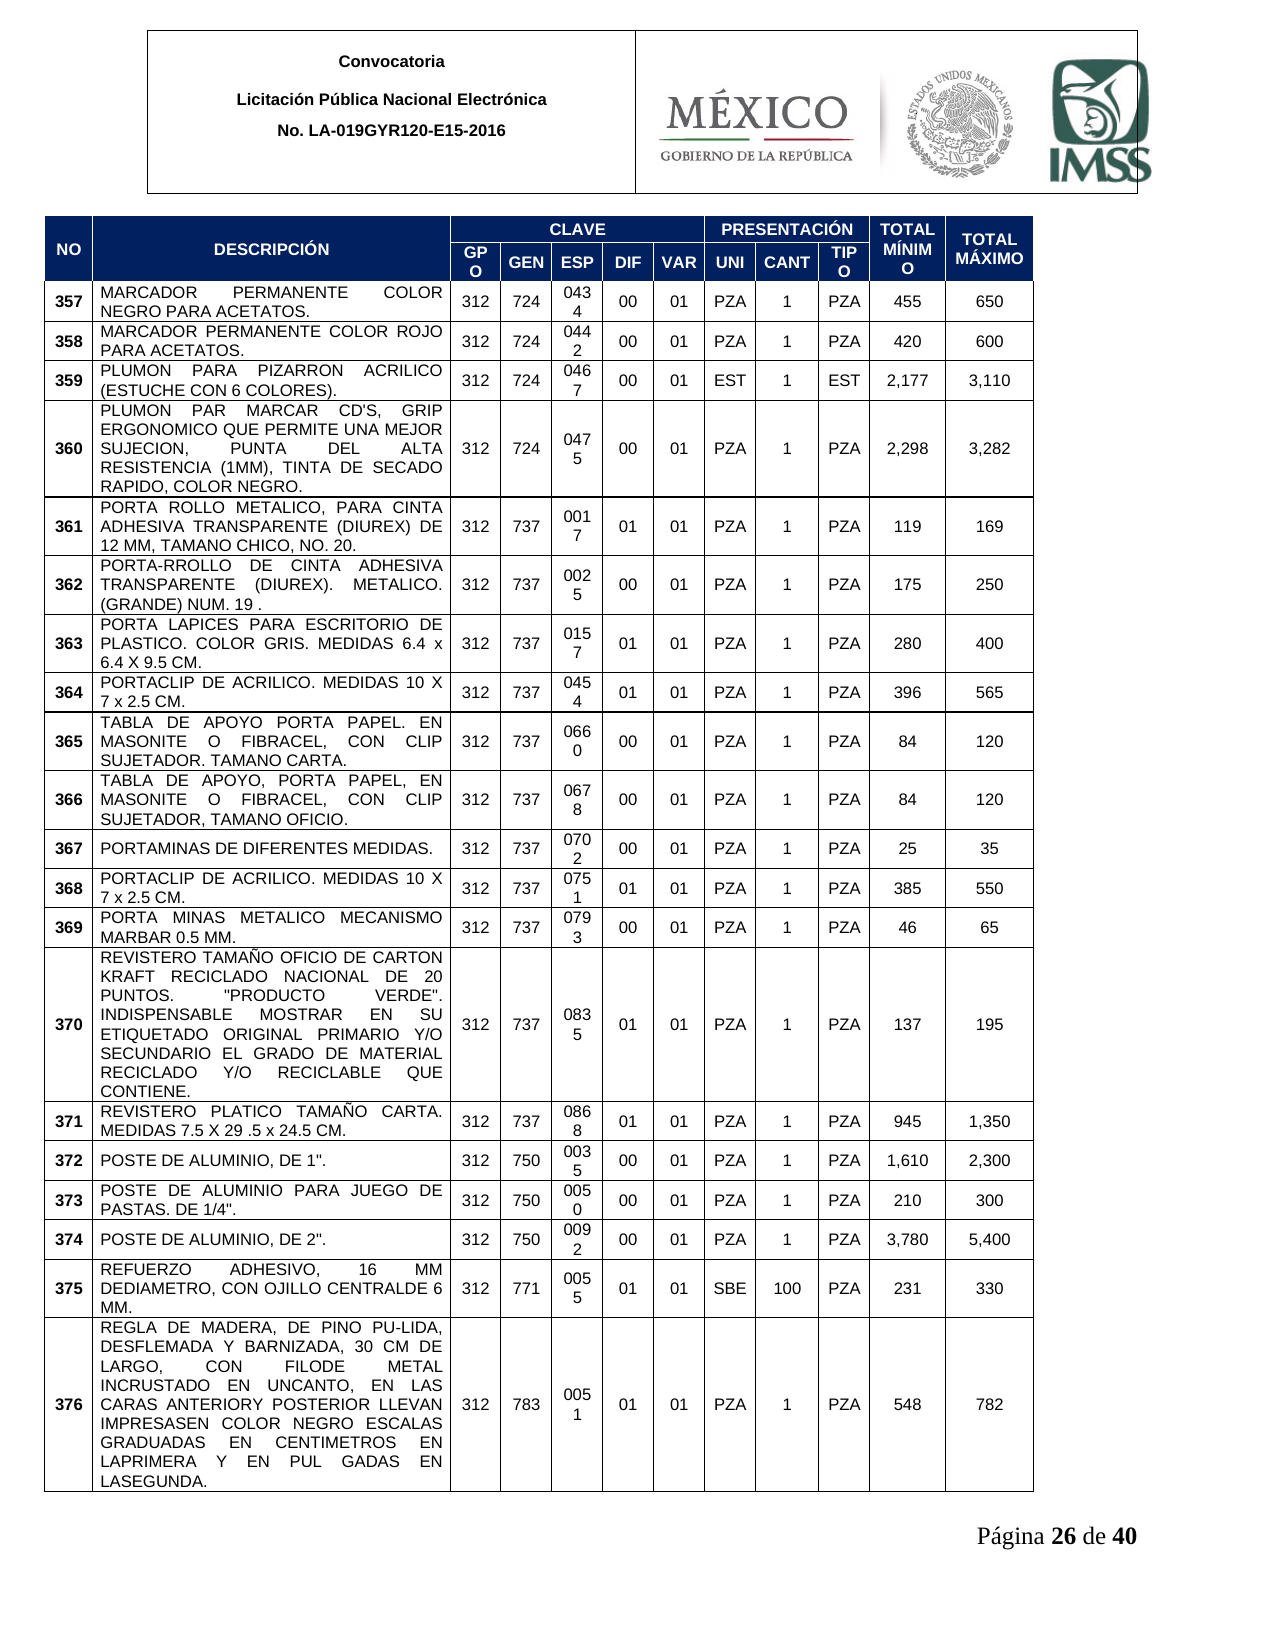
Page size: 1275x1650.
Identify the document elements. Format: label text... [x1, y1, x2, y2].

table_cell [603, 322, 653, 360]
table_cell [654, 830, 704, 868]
table_cell CANT [756, 243, 818, 281]
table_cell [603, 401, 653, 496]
table_header DESCRIPCIÓN [93, 216, 450, 281]
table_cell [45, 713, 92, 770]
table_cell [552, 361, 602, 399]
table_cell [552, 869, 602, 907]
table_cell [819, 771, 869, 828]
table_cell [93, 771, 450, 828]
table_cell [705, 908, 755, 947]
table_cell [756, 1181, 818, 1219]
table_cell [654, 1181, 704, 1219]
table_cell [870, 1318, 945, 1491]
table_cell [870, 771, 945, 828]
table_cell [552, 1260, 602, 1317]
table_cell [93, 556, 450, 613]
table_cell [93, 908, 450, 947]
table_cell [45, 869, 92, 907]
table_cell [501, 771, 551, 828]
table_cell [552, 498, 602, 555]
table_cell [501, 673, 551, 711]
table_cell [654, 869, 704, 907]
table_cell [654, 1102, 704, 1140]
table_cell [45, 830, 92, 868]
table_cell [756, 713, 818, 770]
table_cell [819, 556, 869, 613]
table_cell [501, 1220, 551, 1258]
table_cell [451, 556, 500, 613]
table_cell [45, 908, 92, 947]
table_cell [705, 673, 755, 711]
picture [1138, 49, 1153, 189]
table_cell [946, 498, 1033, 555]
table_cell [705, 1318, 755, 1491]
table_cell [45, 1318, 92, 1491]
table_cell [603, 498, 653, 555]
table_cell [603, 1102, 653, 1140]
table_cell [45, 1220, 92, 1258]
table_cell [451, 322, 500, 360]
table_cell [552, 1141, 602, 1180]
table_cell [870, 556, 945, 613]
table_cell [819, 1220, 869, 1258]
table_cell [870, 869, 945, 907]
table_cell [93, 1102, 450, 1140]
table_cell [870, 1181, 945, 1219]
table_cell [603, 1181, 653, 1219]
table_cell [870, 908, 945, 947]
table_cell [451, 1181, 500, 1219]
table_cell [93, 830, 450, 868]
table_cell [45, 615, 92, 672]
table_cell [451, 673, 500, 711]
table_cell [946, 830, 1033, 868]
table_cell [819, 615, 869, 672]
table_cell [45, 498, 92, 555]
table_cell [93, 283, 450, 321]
table_cell TIPO [819, 243, 869, 281]
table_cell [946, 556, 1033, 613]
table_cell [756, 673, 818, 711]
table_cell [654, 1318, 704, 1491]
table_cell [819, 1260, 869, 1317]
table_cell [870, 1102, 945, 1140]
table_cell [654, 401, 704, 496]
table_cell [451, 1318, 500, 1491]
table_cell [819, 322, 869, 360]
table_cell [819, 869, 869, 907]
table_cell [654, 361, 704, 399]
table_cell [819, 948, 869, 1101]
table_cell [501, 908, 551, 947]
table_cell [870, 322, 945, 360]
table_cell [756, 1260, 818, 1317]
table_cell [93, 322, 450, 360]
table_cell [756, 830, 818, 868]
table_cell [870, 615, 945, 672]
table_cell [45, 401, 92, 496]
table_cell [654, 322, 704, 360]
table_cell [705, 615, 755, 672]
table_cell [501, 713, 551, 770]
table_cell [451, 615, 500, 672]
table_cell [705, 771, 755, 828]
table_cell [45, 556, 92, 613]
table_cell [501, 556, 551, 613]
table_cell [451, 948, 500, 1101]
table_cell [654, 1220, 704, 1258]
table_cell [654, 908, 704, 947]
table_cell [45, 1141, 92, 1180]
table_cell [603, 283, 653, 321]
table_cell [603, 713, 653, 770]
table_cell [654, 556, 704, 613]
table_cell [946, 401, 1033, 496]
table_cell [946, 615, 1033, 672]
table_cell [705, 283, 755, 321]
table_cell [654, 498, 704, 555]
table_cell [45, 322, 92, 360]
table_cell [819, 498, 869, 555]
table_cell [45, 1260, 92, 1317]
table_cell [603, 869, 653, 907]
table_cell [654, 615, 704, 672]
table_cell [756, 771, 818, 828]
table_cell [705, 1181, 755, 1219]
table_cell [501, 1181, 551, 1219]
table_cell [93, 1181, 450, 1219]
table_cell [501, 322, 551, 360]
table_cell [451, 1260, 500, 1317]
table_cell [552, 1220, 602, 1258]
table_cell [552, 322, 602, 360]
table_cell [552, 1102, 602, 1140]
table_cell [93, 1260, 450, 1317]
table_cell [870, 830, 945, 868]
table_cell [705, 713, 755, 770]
picture [1045, 49, 1137, 189]
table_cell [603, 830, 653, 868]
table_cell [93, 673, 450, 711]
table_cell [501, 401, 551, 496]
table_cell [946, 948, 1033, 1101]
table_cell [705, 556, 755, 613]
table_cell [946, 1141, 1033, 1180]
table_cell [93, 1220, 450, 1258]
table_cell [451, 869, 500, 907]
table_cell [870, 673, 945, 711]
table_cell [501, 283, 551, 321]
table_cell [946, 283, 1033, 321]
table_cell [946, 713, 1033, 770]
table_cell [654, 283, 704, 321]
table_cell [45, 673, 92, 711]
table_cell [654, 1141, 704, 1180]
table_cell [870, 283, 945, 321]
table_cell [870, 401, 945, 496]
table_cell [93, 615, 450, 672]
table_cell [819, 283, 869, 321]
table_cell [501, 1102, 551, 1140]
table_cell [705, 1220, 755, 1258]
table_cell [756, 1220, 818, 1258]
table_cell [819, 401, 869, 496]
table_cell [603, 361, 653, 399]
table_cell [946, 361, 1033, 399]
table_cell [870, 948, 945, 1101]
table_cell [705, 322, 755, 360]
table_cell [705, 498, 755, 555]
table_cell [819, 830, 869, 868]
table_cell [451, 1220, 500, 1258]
table_cell DIF [603, 243, 653, 281]
picture [657, 57, 1017, 189]
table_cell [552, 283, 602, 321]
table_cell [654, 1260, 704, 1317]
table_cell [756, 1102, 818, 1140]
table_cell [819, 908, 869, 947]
table_cell UNI [705, 243, 755, 281]
table_cell ESP [552, 243, 602, 281]
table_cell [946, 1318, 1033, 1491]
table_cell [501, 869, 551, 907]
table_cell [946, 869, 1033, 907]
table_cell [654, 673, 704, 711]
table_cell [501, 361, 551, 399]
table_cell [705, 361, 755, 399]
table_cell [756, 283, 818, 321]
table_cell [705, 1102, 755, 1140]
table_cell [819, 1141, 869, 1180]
table_cell GPO [451, 243, 500, 281]
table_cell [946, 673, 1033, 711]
table_header CLAVE [451, 216, 704, 242]
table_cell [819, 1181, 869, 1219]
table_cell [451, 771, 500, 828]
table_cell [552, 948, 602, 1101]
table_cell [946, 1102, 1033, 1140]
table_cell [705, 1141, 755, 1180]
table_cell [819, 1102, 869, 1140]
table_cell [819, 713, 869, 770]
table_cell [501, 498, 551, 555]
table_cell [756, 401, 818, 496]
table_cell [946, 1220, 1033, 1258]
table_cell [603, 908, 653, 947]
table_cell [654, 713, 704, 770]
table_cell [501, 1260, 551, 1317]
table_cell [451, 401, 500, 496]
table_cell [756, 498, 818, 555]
table_cell GEN [501, 243, 551, 281]
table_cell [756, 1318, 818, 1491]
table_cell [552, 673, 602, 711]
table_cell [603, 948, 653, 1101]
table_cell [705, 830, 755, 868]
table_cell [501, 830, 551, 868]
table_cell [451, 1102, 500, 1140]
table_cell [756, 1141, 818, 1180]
table_cell VAR [654, 243, 704, 281]
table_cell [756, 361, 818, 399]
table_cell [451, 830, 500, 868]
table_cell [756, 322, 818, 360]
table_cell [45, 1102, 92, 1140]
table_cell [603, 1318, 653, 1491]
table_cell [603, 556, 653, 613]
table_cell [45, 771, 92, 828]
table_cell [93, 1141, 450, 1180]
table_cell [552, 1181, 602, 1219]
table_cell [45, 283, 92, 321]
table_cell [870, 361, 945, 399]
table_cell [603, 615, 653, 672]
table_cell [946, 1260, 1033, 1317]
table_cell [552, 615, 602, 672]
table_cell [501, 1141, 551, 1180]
table_header TOTAL MÁXIMO [946, 216, 1033, 281]
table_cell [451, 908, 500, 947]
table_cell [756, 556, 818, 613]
table_header NO [45, 216, 92, 281]
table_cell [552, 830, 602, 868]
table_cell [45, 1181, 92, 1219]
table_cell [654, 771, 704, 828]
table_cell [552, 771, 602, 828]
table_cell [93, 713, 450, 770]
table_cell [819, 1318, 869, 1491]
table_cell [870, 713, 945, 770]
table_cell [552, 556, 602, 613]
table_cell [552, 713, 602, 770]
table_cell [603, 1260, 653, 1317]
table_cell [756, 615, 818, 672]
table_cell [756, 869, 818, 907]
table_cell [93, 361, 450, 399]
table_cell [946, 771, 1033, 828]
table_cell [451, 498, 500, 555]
table_header TOTAL MÍNIMO [870, 216, 945, 281]
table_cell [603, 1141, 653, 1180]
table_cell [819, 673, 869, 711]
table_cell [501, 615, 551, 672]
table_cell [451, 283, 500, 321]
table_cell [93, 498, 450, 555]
table_header PRESENTACIÓN [705, 216, 869, 242]
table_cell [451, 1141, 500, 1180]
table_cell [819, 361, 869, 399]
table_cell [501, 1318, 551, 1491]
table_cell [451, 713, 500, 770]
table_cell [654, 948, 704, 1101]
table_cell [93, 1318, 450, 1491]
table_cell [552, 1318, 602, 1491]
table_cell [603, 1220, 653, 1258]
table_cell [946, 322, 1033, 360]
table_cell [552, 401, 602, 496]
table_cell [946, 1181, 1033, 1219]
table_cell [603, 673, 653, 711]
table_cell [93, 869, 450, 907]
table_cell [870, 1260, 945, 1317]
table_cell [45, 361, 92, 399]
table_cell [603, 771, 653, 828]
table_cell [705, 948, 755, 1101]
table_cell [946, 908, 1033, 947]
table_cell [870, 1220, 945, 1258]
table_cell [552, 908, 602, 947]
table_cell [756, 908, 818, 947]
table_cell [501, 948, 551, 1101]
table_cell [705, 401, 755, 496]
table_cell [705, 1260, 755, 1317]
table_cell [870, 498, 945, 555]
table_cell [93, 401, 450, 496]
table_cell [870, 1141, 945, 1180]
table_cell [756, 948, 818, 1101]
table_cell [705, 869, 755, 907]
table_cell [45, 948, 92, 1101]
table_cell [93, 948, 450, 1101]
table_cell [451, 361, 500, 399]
